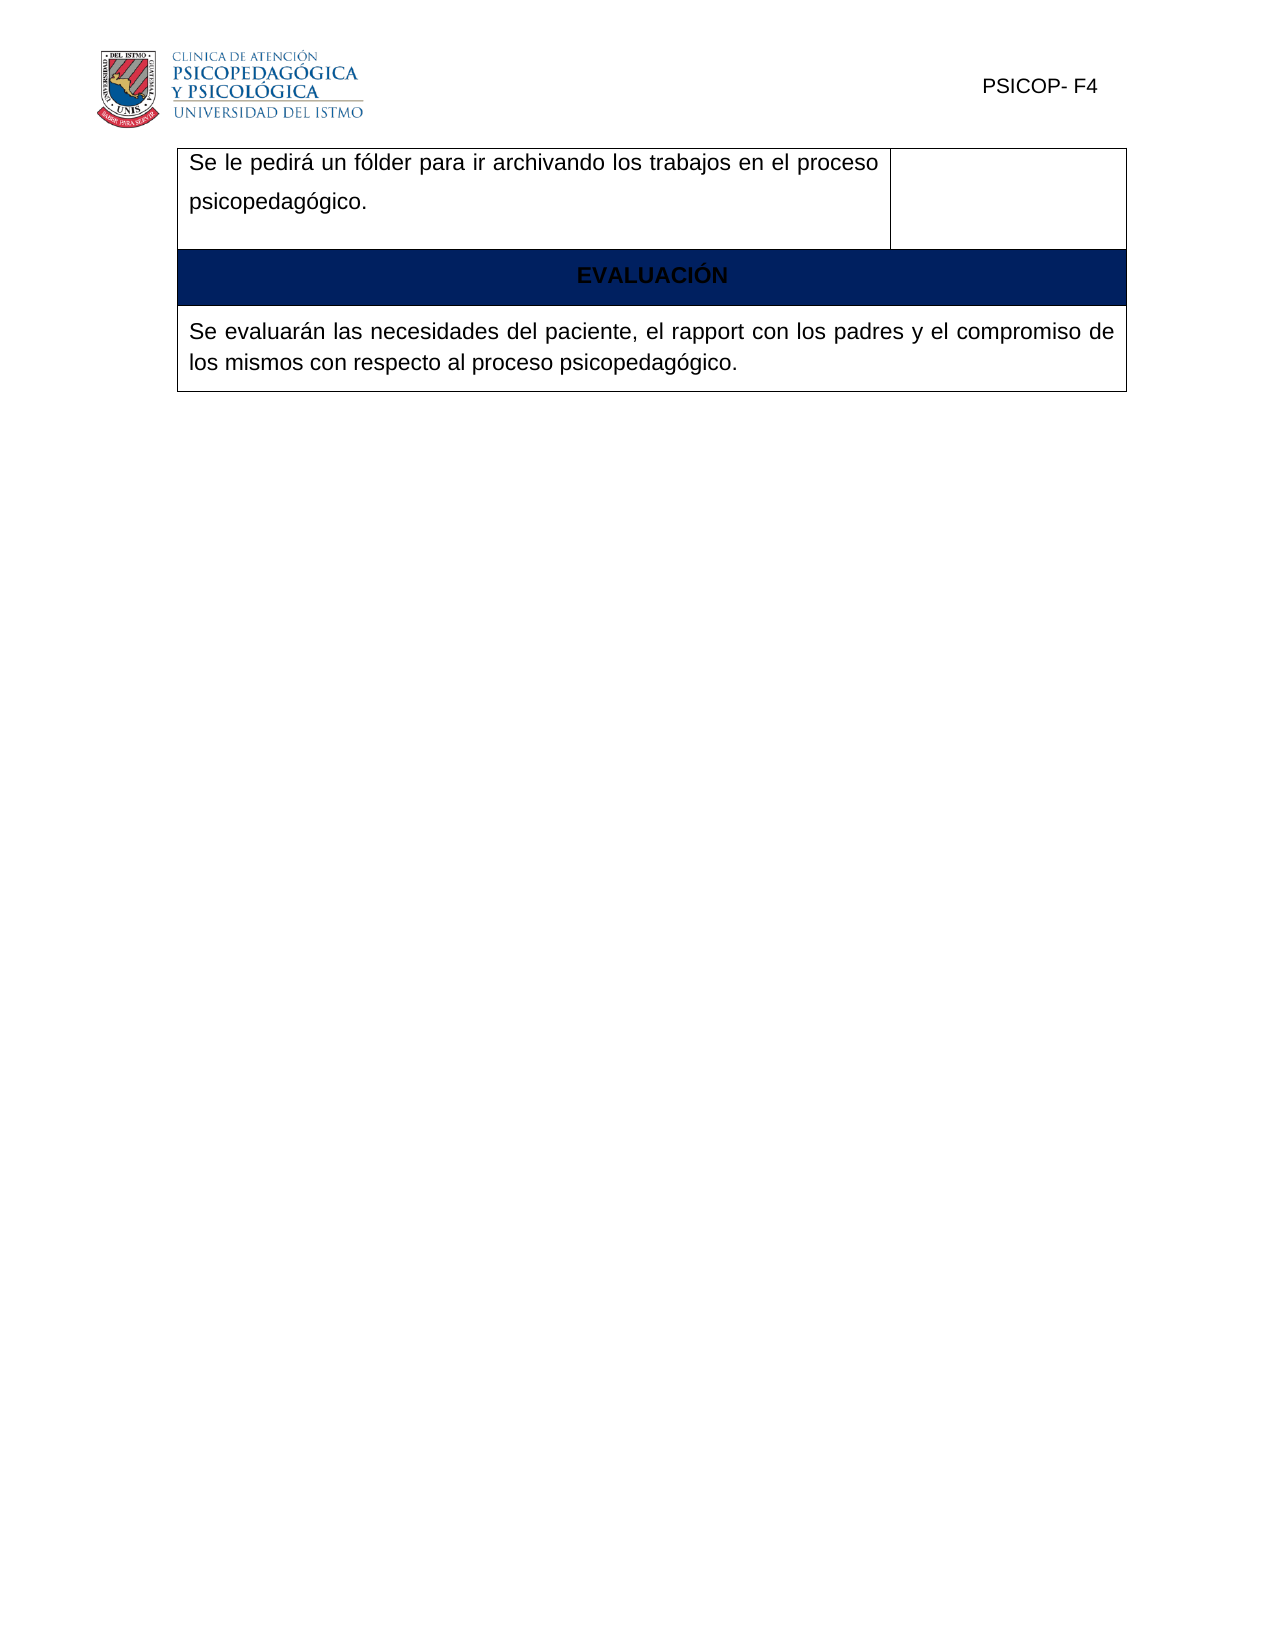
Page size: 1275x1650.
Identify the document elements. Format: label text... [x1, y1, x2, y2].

table_cell EVALUACIÓN [178, 250, 1126, 305]
table_cell [891, 149, 1126, 248]
picture [45, 21, 424, 163]
table_cell Se le pedirá un fólder para ir archivando los trabajos en el proceso psicopedagógico. [178, 149, 890, 248]
table_cell Se evaluarán las necesidades del paciente, el rapport con los padres y el compromiso de los mismos con respecto al proceso psicopedagógico. [178, 306, 1126, 391]
